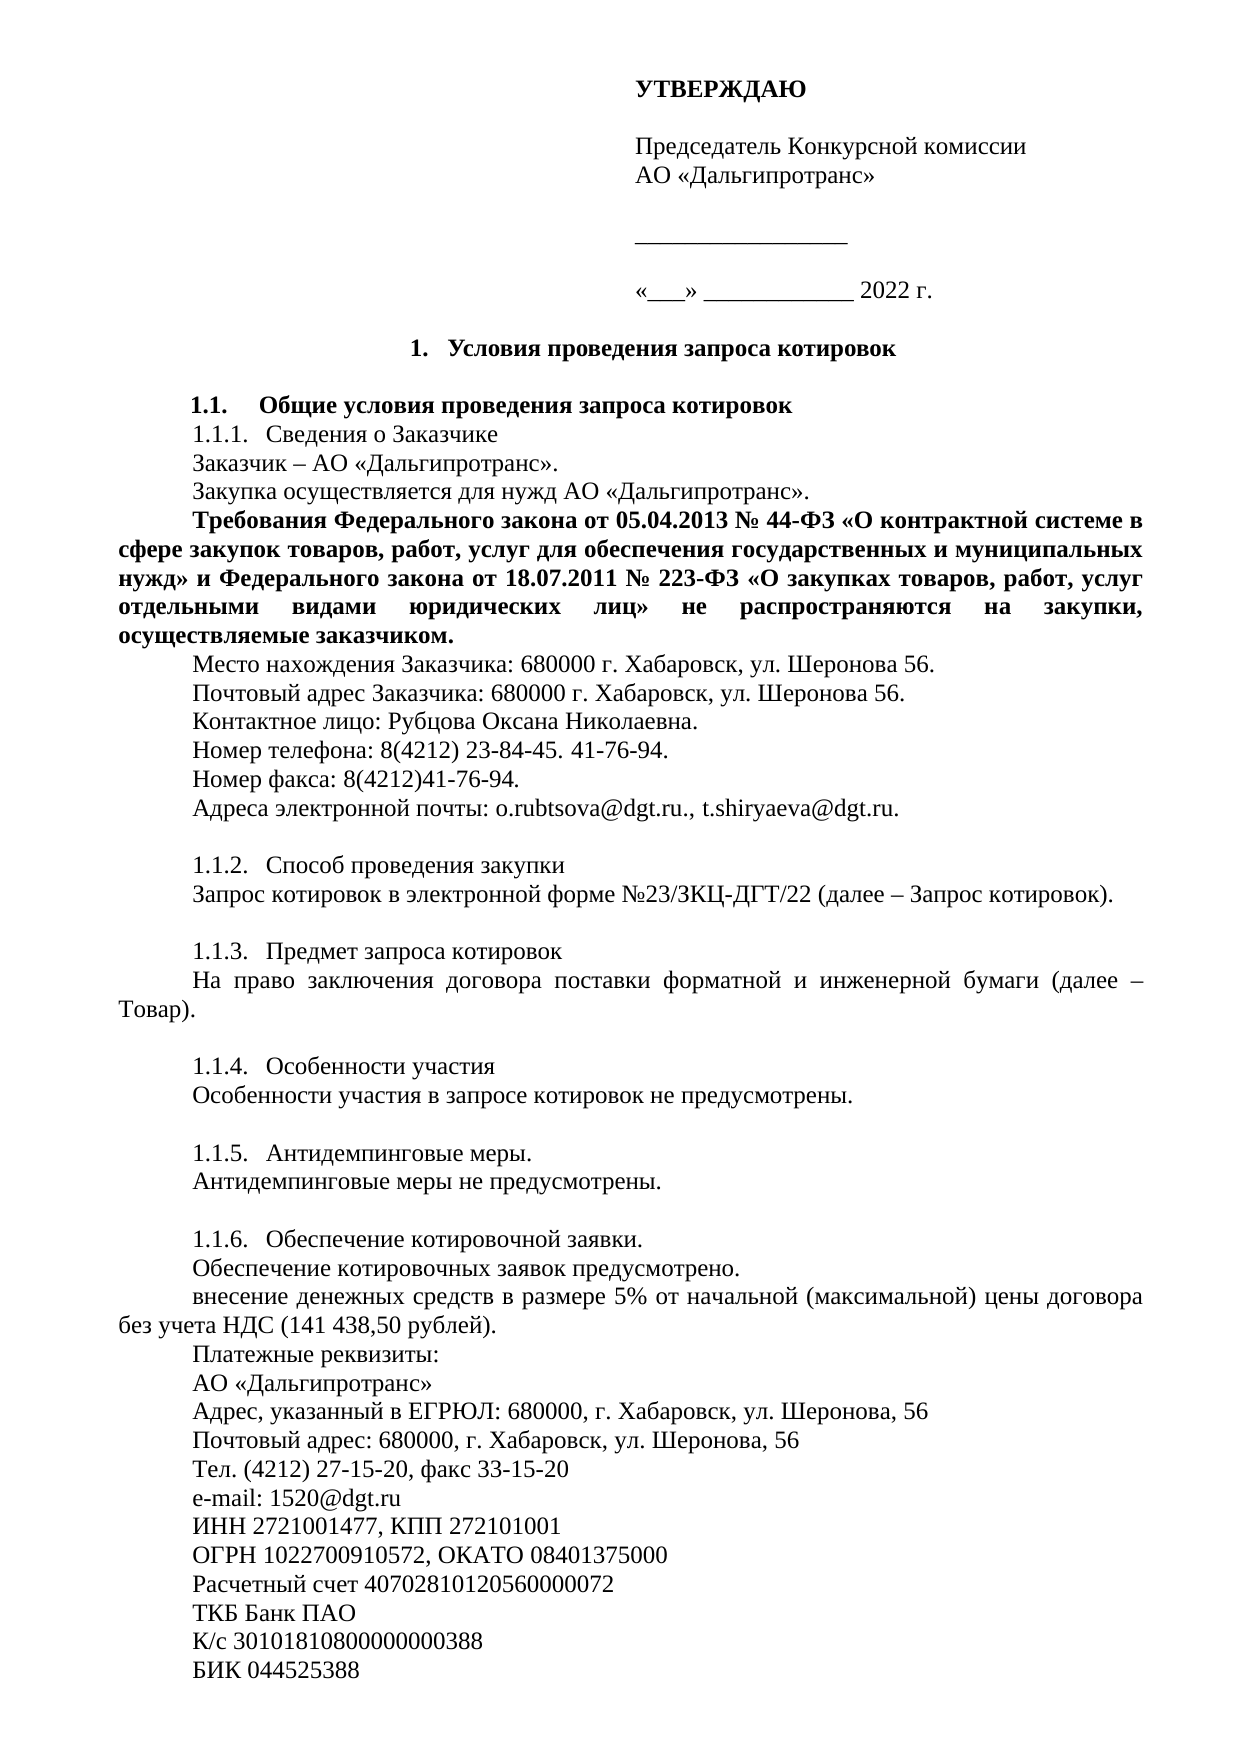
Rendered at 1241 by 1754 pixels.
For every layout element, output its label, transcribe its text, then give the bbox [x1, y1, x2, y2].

subtitle Обеспечение котировочной заявки. [192, 1224, 1144, 1253]
text Номер факса: 8(4212)41-76-94. [118, 764, 1144, 793]
text ОГРН 1022700910572, ОКАТО 08401375000 [118, 1540, 1144, 1569]
subtitle Способ проведения закупки [192, 850, 1144, 879]
text Почтовый адрес Заказчика: 680000 г. Хабаровск, ул. Шеронова 56. [118, 678, 1144, 706]
text Номер телефона: 8(4212) 23-84-45. 41-76-94. [118, 735, 1144, 764]
subtitle 1.1. Общие условия проведения запроса котировок [177, 390, 1144, 419]
text Платежные реквизиты: [118, 1339, 1144, 1368]
text Требования Федерального закона от 05.04.2013 № 44-ФЗ «О контрактной системе в сфере закупок товаров, работ, услуг для обеспечения государственных и муниципальных нужд» и Федерального закона от 18.07.2011 № 223-ФЗ «О закупках товаров, работ, услуг отдельными видами юридических лиц» не распространяются на закупки, осуществляемые заказчиком. [118, 505, 1144, 649]
text УТВЕРЖДАЮ [635, 74, 1144, 103]
text Адрес, указанный в ЕГРЮЛ: 680000, г. Хабаровск, ул. Шеронова, 56 [118, 1396, 1144, 1425]
text Заказчик – АО «Дальгипротранс». [118, 448, 1144, 476]
text «___» ____________ 2022 г. [635, 275, 1144, 304]
text Председатель Конкурсной комиссии [635, 131, 1144, 160]
text _________________Е.А. Трубников [635, 218, 1144, 246]
text АО «Дальгипротранс» [635, 160, 1144, 189]
text Контактное лицо: Рубцова Оксана Николаевна. [118, 706, 1144, 735]
text К/с 30101810800000000388 [118, 1626, 1144, 1655]
text АО «Дальгипротранс» [118, 1368, 1144, 1396]
text Место нахождения Заказчика: 680000 г. Хабаровск, ул. Шеронова 56. [118, 649, 1144, 678]
text внесение денежных средств в размере 5% от начальной (максимальной) цены договора без учета НДС (141 438,50 рублей). [118, 1281, 1144, 1339]
text ТКБ Банк ПАО [118, 1598, 1144, 1626]
text Тел. (4212) 27-15-20, факс 33-15-20 [118, 1454, 1144, 1483]
text ИНН 2721001477, КПП 272101001 [118, 1511, 1144, 1540]
text Обеспечение котировочных заявок предусмотрено. [118, 1253, 1144, 1281]
text Расчетный счет 40702810120560000072 [118, 1569, 1144, 1598]
subtitle Особенности участия [192, 1051, 1144, 1080]
subtitle Предмет запроса котировок [192, 936, 1144, 965]
text Антидемпинговые меры не предусмотрены. [118, 1166, 1144, 1195]
text Особенности участия в запросе котировок не предусмотрены. [118, 1080, 1144, 1109]
subtitle Сведения о Заказчике [118, 419, 1144, 448]
text Адреса электронной почты: o.rubtsova@dgt.ru., t.shiryaeva@dgt.ru. [118, 793, 1144, 821]
text Запрос котировок в электронной форме №23/ЗКЦ-ДГТ/22 (далее – Запрос котировок). [118, 879, 1144, 908]
text Закупка осуществляется для нужд АО «Дальгипротранс». [118, 476, 1144, 505]
text e-mail: 1520@dgt.ru [118, 1483, 1144, 1511]
text БИК 044525388 [118, 1655, 1144, 1684]
text Почтовый адрес: 680000, г. Хабаровск, ул. Шеронова, 56 [118, 1425, 1144, 1454]
subtitle Антидемпинговые меры. [192, 1138, 1144, 1166]
text На право заключения договора поставки форматной и инженерной бумаги (далее – Товар). [118, 965, 1144, 1023]
subtitle 1. Условия проведения запроса котировок [156, 333, 1144, 361]
